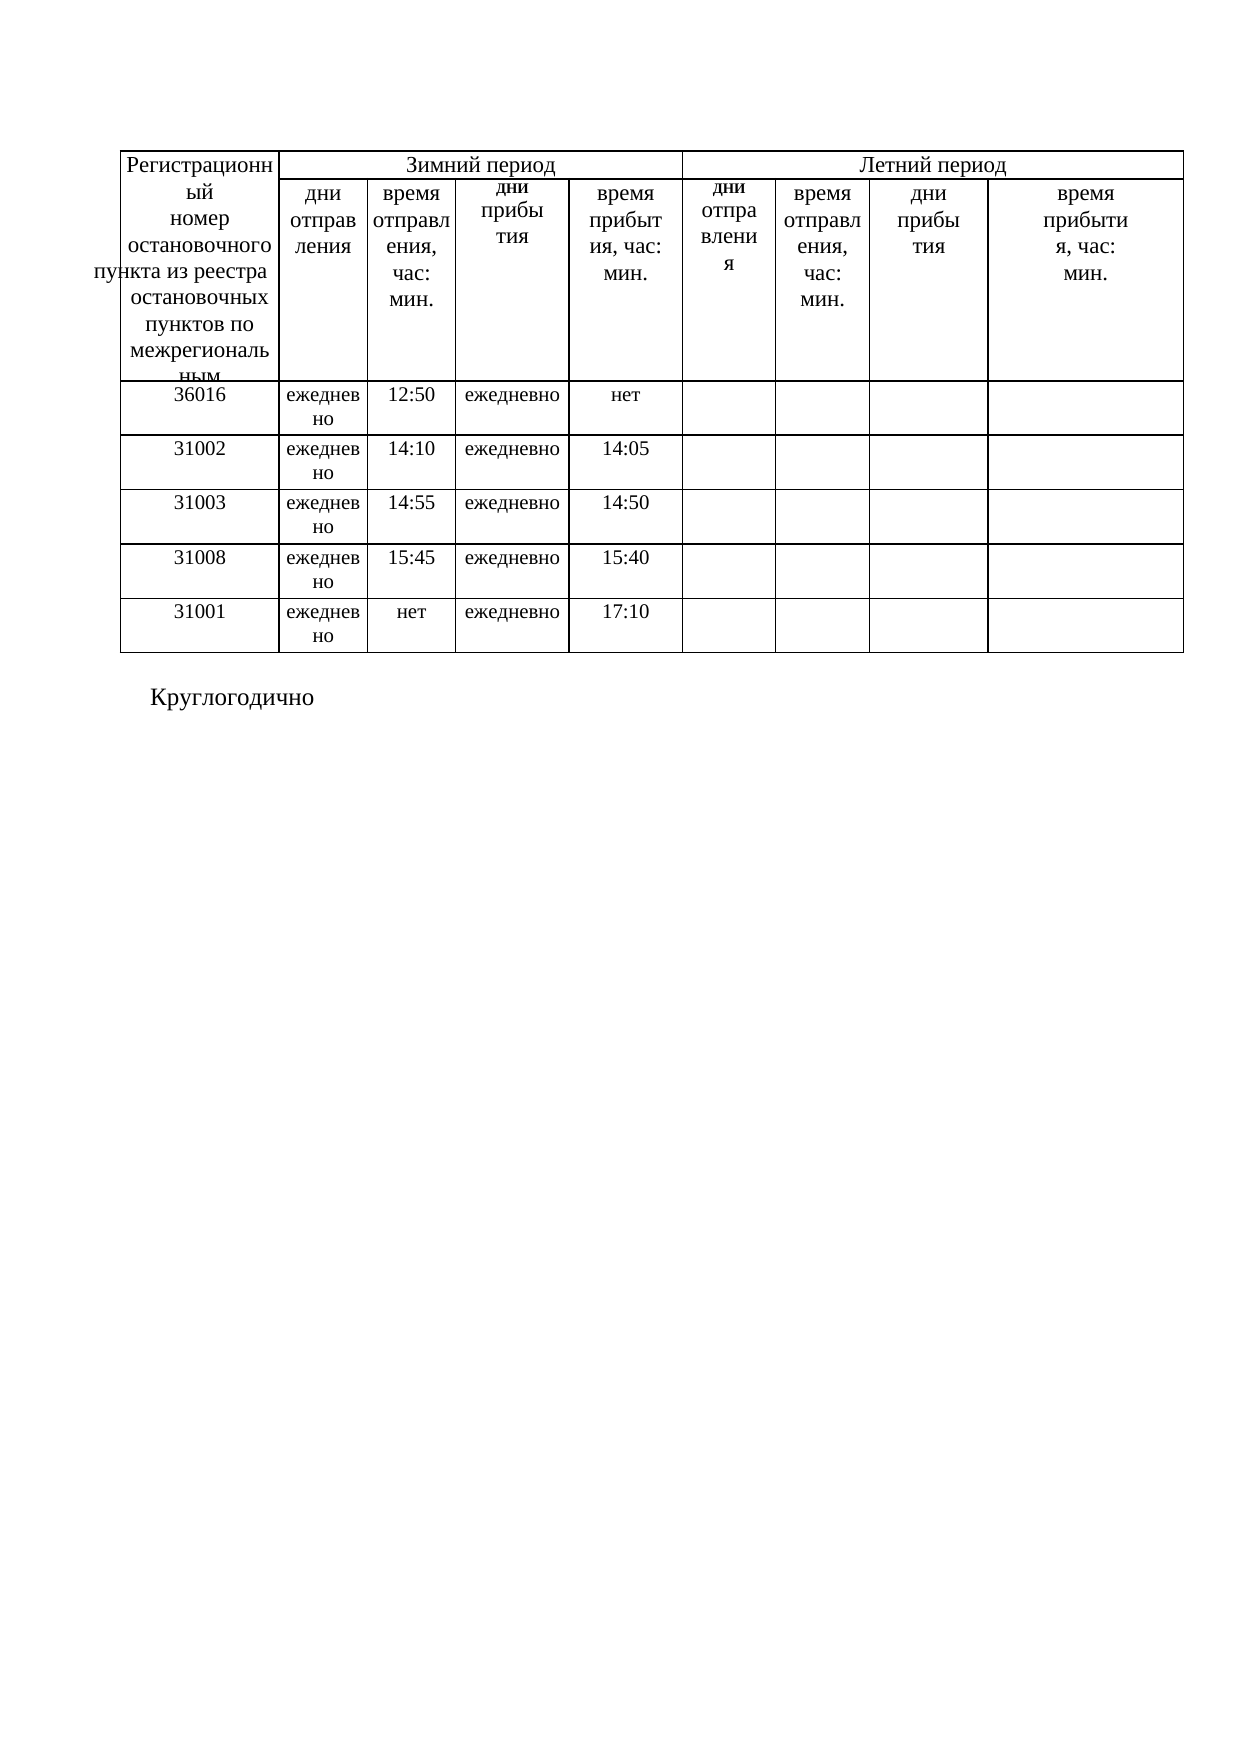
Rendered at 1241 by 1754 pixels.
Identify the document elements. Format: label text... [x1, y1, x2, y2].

table_cell время отправл ения, час: мин. [776, 180, 869, 380]
table_cell [870, 599, 987, 652]
table_cell нет [368, 599, 455, 652]
text Круглогодично [150, 682, 1090, 711]
table_cell 14:05 [570, 436, 682, 489]
table_cell 12:50 [368, 382, 455, 434]
table_cell ежедневно [456, 436, 568, 489]
table_cell дни отправ ления [280, 180, 367, 380]
table_cell ежедневно [280, 545, 367, 597]
table_cell [989, 490, 1183, 543]
table_cell [776, 545, 869, 597]
table_cell [683, 436, 775, 489]
table_cell ежедневно [456, 490, 568, 543]
table_cell [989, 599, 1183, 652]
table_cell [989, 545, 1183, 597]
table_cell [870, 490, 987, 543]
table_cell [870, 382, 987, 434]
table_cell 14:55 [368, 490, 455, 543]
table_cell [776, 490, 869, 543]
table_cell 14:50 [570, 490, 682, 543]
table_cell 31002 [121, 436, 278, 489]
table_cell ежедневно [456, 545, 568, 597]
table_cell дни прибы тия [870, 180, 987, 380]
table_cell ежедневно [456, 599, 568, 652]
table_cell [776, 599, 869, 652]
table_cell 14:10 [368, 436, 455, 489]
table_cell 15:45 [368, 545, 455, 597]
table_cell время отправл ения, час: мин. [368, 180, 455, 380]
table_cell [870, 436, 987, 489]
table_cell [683, 599, 775, 652]
table_header Летний период [683, 152, 1183, 178]
table_cell 15:40 [570, 545, 682, 597]
table_cell [989, 382, 1183, 434]
table_cell [683, 545, 775, 597]
table_cell время прибыт ия, час: мин. [570, 180, 682, 380]
table_cell [683, 382, 775, 434]
table_cell 17:10 [570, 599, 682, 652]
table_cell 36016 [121, 382, 278, 434]
table_cell время прибыти я, час: мин. [989, 180, 1183, 380]
table_cell ДНИ прибы тия [456, 180, 568, 380]
table_cell [989, 436, 1183, 489]
table_cell ДНИ отпра влени я [683, 180, 775, 380]
table_cell ежедневно [280, 436, 367, 489]
table_cell [776, 382, 869, 434]
table_cell ежедневно [456, 382, 568, 434]
table_cell ежедневно [280, 599, 367, 652]
table_cell ежедневно [280, 382, 367, 434]
table_cell 31008 [121, 545, 278, 597]
table_cell [870, 545, 987, 597]
table_cell ежедневно [280, 490, 367, 543]
table_cell [683, 490, 775, 543]
table_cell 31003 [121, 490, 278, 543]
table_cell нет [570, 382, 682, 434]
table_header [121, 152, 278, 380]
table_header Зимний период [280, 152, 682, 178]
table_cell [776, 436, 869, 489]
table_cell 31001 [121, 599, 278, 652]
